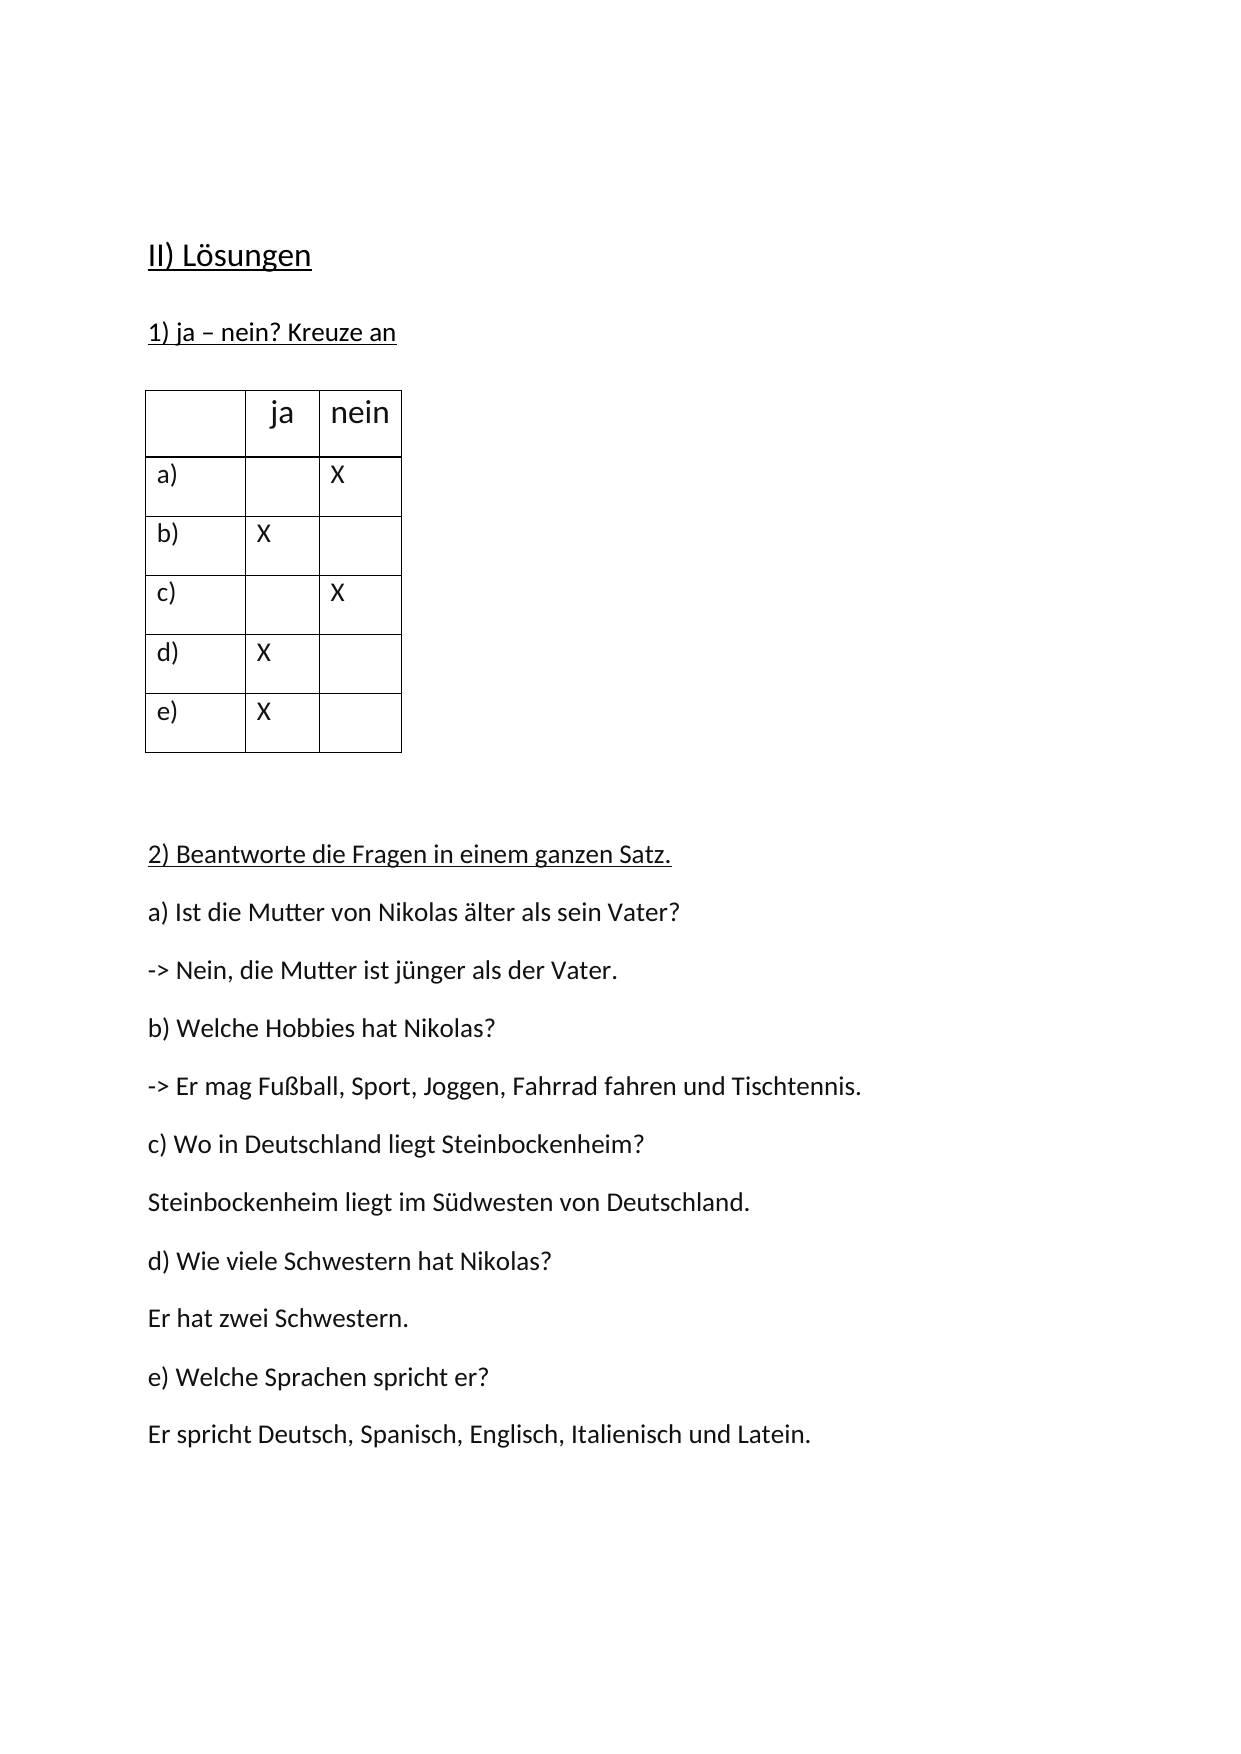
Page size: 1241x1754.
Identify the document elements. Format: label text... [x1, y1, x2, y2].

text -> Er mag Fußball, Sport, Joggen, Fahrrad fahren und Tischtennis. [148, 1069, 1093, 1103]
text 1) ja – nein? Kreuze an [148, 315, 1093, 348]
table_cell X [246, 694, 319, 752]
text Steinbockenheim liegt im Südwesten von Deutschland. [148, 1186, 1093, 1219]
text b) Welche Hobbies hat Nikolas? [148, 1012, 1093, 1044]
table_cell c) [146, 576, 245, 634]
text d) Wie viele Schwestern hat Nikolas? [148, 1244, 1093, 1277]
text c) Wo in Deutschland liegt Steinbockenheim? [148, 1128, 1093, 1161]
text II) Lösungen [148, 234, 1093, 274]
table_header ja [246, 391, 319, 456]
table_cell d) [146, 635, 245, 693]
table_cell X [246, 517, 319, 574]
table_cell a) [146, 458, 245, 516]
table_header nein [320, 391, 401, 456]
table_cell [320, 694, 401, 752]
text 2) Beantworte die Fragen in einem ganzen Satz. [148, 837, 1093, 871]
table_cell [246, 576, 319, 634]
table_cell [320, 517, 401, 574]
table_header [146, 391, 245, 456]
text -> Nein, die Mutter ist jünger als der Vater. [148, 953, 1093, 987]
text Er spricht Deutsch, Spanisch, Englisch, Italienisch und Latein. [148, 1418, 1093, 1451]
table_cell [246, 458, 319, 516]
table_cell X [320, 576, 401, 634]
table_cell [320, 635, 401, 693]
table_cell X [320, 458, 401, 516]
table_cell e) [146, 694, 245, 752]
text Er hat zwei Schwestern. [148, 1302, 1093, 1335]
table_cell b) [146, 517, 245, 574]
table_cell X [246, 635, 319, 693]
text a) Ist die Mutter von Nikolas älter als sein Vater? [148, 896, 1093, 928]
text e) Welche Sprachen spricht er? [148, 1360, 1093, 1393]
